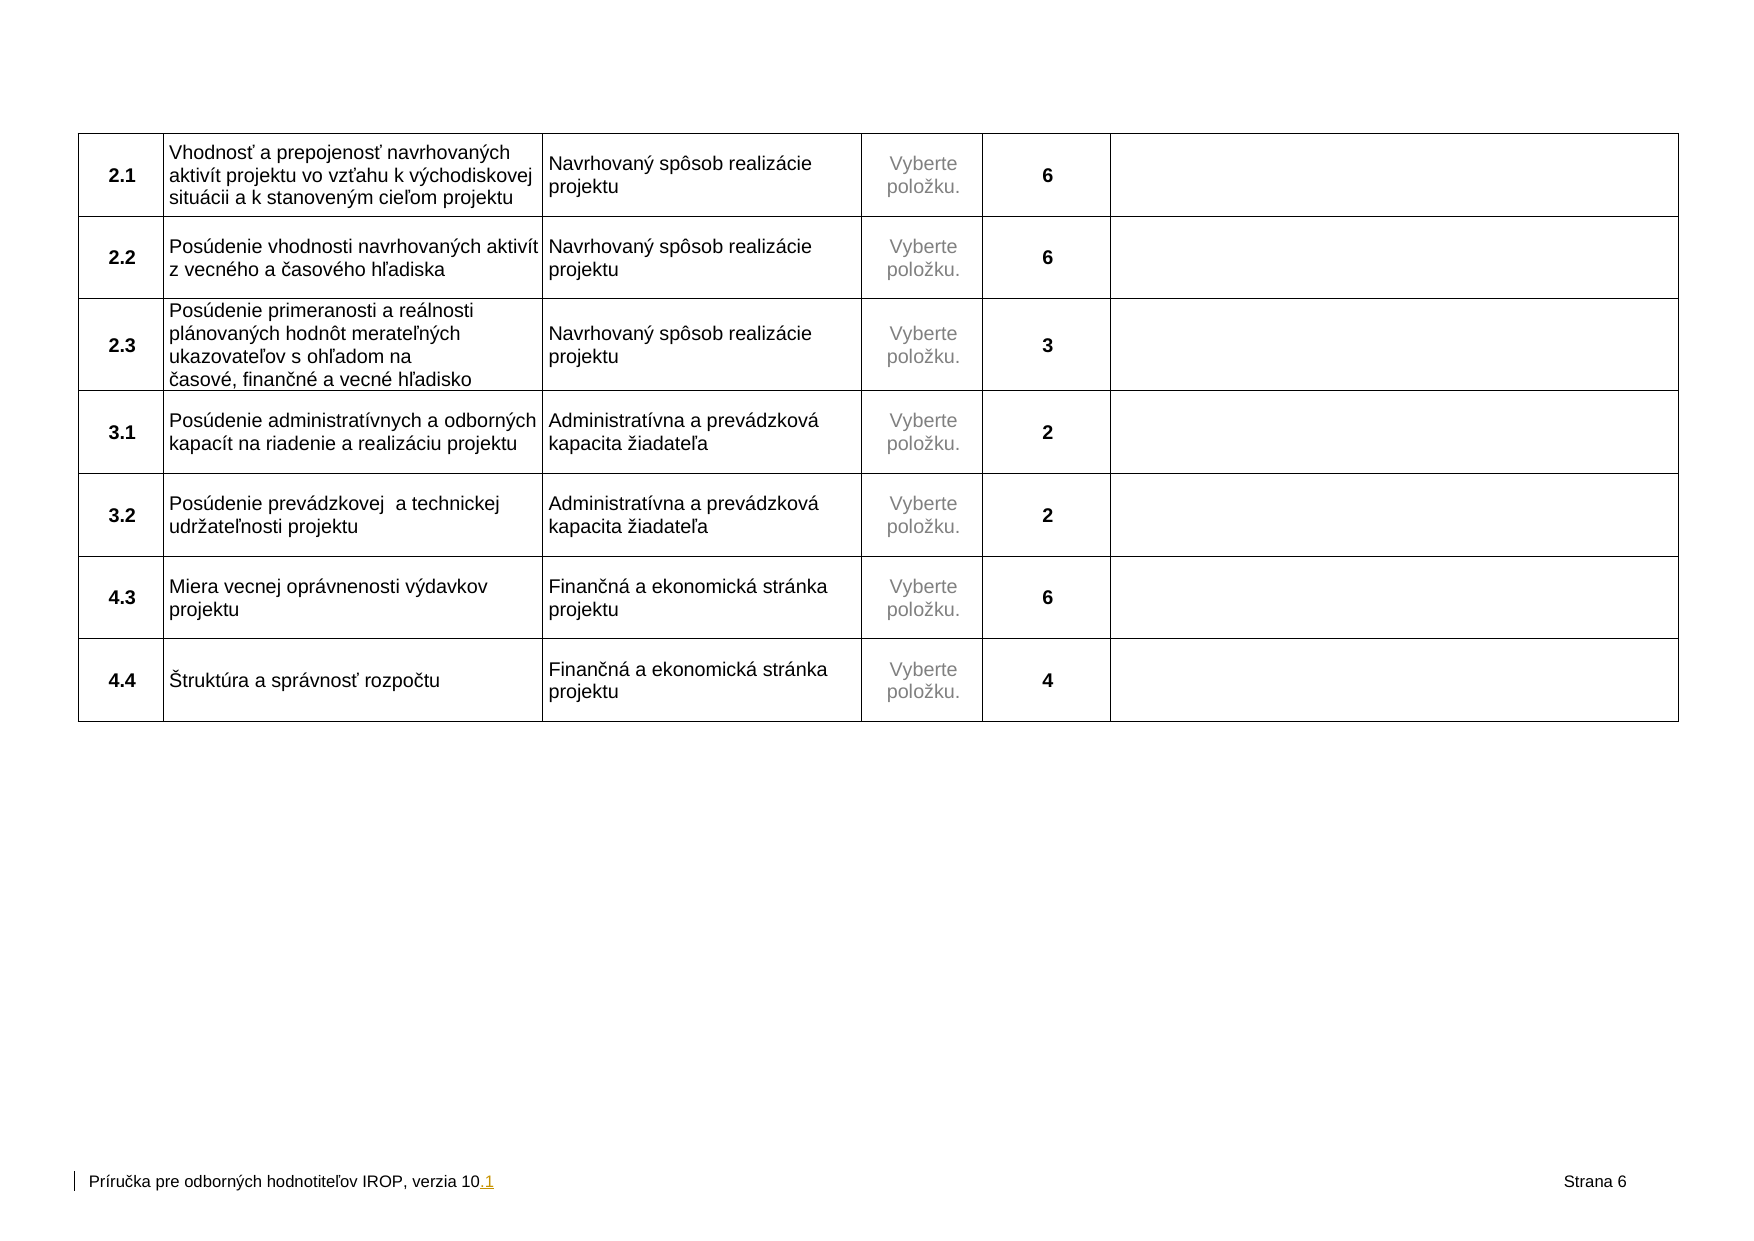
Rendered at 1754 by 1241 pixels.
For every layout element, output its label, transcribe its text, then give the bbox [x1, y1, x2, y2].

table_cell 3.1 [79, 391, 163, 473]
table_cell [1111, 217, 1678, 298]
table_cell [1111, 557, 1678, 638]
table_cell 6 [983, 557, 1110, 638]
table_cell Navrhovaný spôsob realizácie projektu [543, 299, 861, 390]
table_cell Posúdenie administratívnych a odborných kapacít na riadenie a realizáciu projektu [164, 391, 542, 473]
table_cell 3 [983, 299, 1110, 390]
table_cell [862, 217, 982, 298]
table_cell Administratívna a prevádzková kapacita žiadateľa [543, 474, 861, 556]
table_cell 4 [983, 639, 1110, 721]
table_cell [862, 474, 982, 556]
table_cell 6 [983, 217, 1110, 298]
table_cell Štruktúra a správnosť rozpočtu [164, 639, 542, 721]
table_cell 2 [983, 474, 1110, 556]
table_cell Vhodnosť a prepojenosť navrhovaných aktivít projektu vo vzťahu k východiskovej situácii a k stanoveným cieľom projektu [164, 134, 542, 216]
table_cell 6 [983, 134, 1110, 216]
table_cell 2 [983, 391, 1110, 473]
table_cell 4.4 [79, 639, 163, 721]
table_cell [862, 639, 982, 721]
table_cell Administratívna a prevádzková kapacita žiadateľa [543, 391, 861, 473]
table_cell [862, 557, 982, 638]
table_cell Posúdenie vhodnosti navrhovaných aktivít z vecného a časového hľadiska [164, 217, 542, 298]
table_cell Finančná a ekonomická stránka projektu [543, 639, 861, 721]
table_cell [1111, 391, 1678, 473]
table_cell Miera vecnej oprávnenosti výdavkov projektu [164, 557, 542, 638]
table_cell Navrhovaný spôsob realizácie projektu [543, 134, 861, 216]
table_cell Finančná a ekonomická stránka projektu [543, 557, 861, 638]
table_cell 4.3 [79, 557, 163, 638]
table_cell [1111, 134, 1678, 216]
table_cell 2.1 [79, 134, 163, 216]
table_cell 2.3 [79, 299, 163, 390]
table_cell [1111, 639, 1678, 721]
table_cell Posúdenie primeranosti a reálnosti plánovaných hodnôt merateľných ukazovateľov s ohľadom na časové, finančné a vecné hľadisko [164, 299, 542, 390]
table_cell [862, 391, 982, 473]
table_cell [1111, 474, 1678, 556]
table_cell 2.2 [79, 217, 163, 298]
table_cell Posúdenie prevádzkovej a technickej udržateľnosti projektu [164, 474, 542, 556]
table_cell [1111, 299, 1678, 390]
table_cell Navrhovaný spôsob realizácie projektu [543, 217, 861, 298]
table_cell [862, 299, 982, 390]
table_cell [862, 134, 982, 216]
table_cell 3.2 [79, 474, 163, 556]
